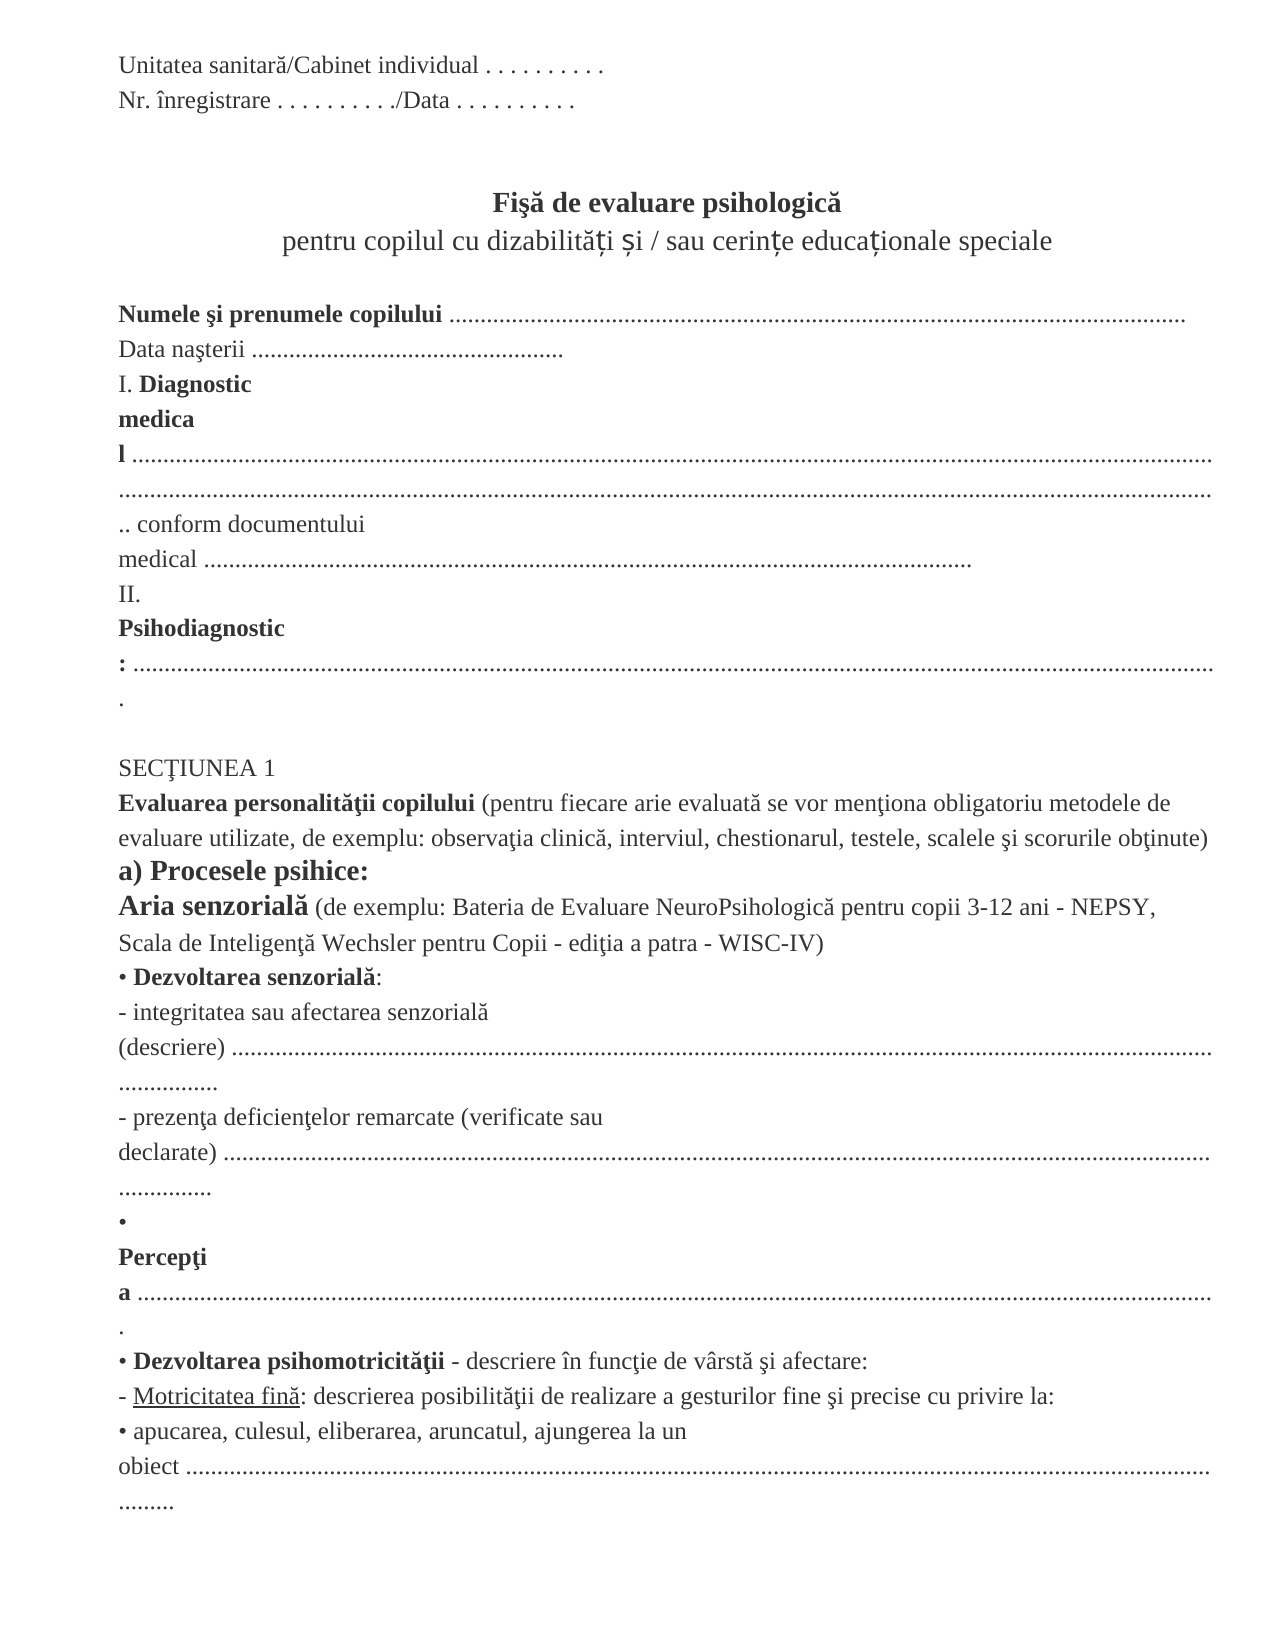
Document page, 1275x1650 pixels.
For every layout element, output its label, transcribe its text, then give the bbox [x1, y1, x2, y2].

text Nr. înregistrare . . . . . . . . . ./Data . . . . . . . . . . [118, 79, 1216, 149]
text • Percepţia ............................................................................................................................................................................. [118, 1201, 1216, 1340]
text • Dezvoltarea psihomotricităţii - descriere în funcţie de vârstă şi afectare: [118, 1340, 1216, 1375]
text II. Psihodiagnostic: .............................................................................................................................................................................. [118, 572, 1216, 747]
text - integritatea sau afectarea senzorială (descriere) ............................................................................................................................................................................. [118, 991, 1216, 1096]
text • Dezvoltarea senzorială: [118, 956, 1216, 991]
text I. Diagnostic medical .............................................................................................................................................................................................................................................................................................................................................................. conform documentului medical ........................................................................................................................... [118, 363, 1216, 572]
text a) Procesele psihice: [118, 852, 1216, 887]
text - prezenţa deficienţelor remarcate (verificate sau declarate) ............................................................................................................................................................................. [118, 1096, 1216, 1201]
text Unitatea sanitară/Cabinet individual . . . . . . . . . . [118, 44, 1216, 79]
text - Motricitatea fină: descrierea posibilităţii de realizare a gesturilor fine şi precise cu privire la: [118, 1375, 1216, 1410]
text Fişă de evaluare psihologică [118, 184, 1216, 219]
text pentru copilul cu dizabilități și / sau cerințe educaționale speciale [118, 219, 1216, 293]
text Data naşterii .................................................. [118, 328, 1216, 363]
text Numele şi prenumele copilului ...................................................................................................................... [118, 293, 1216, 328]
text • apucarea, culesul, eliberarea, aruncatul, ajungerea la un obiect ............................................................................................................................................................................. [118, 1410, 1216, 1515]
text Aria senzorială (de exemplu: Bateria de Evaluare NeuroPsihologică pentru copii 3-12 ani - NEPSY, Scala de Inteligenţă Wechsler pentru Copii - ediţia a patra - WISC-IV) [118, 887, 1216, 956]
text SECŢIUNEA 1 Evaluarea personalităţii copilului (pentru fiecare arie evaluată se vor menţiona obligatoriu metodele de evaluare utilizate, de exemplu: observaţia clinică, interviul, chestionarul, testele, scalele şi scorurile obţinute) [118, 747, 1216, 852]
